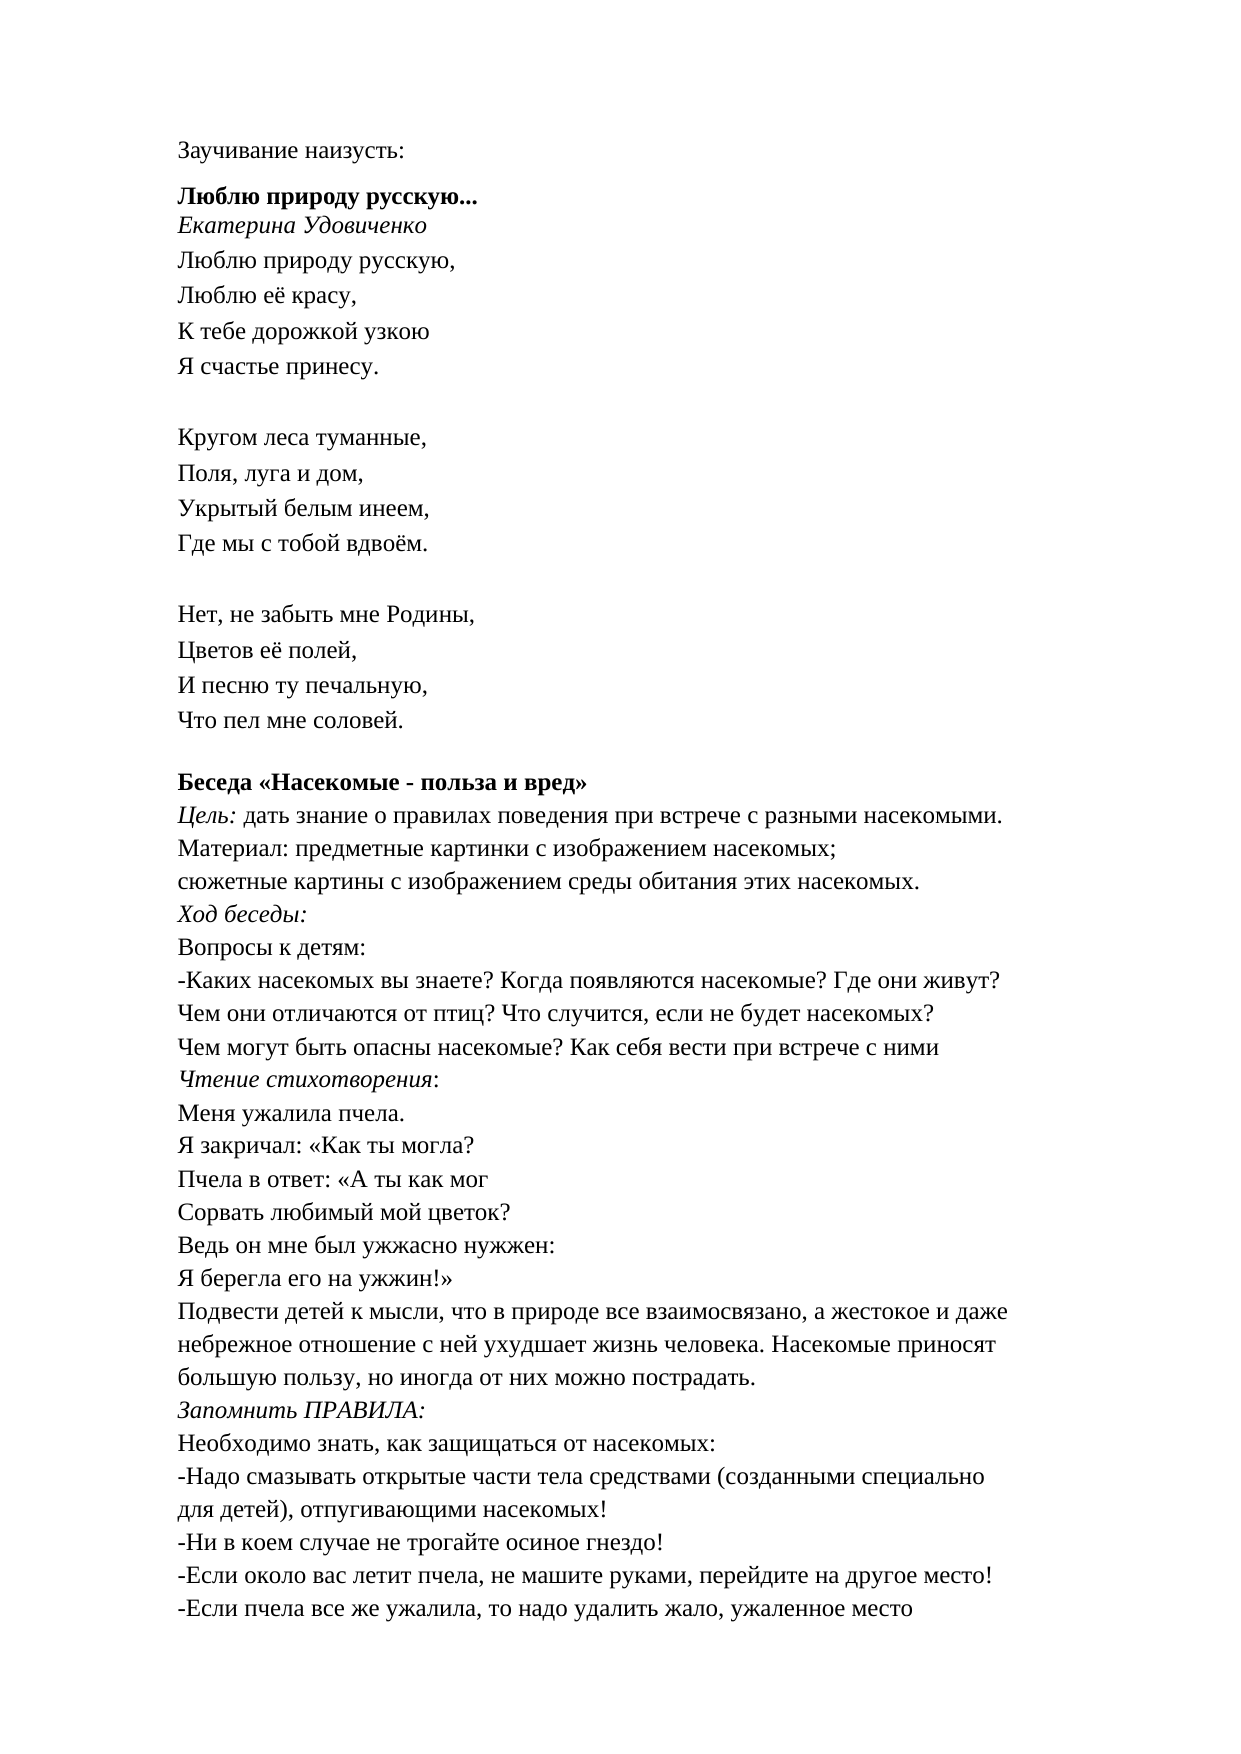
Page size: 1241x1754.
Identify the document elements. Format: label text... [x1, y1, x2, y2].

text большую пользу, но иногда от них можно пострадать. [177, 1362, 1152, 1391]
text Необходимо знать, как защищаться от насекомых: [177, 1428, 1152, 1457]
text Люблю природу русскую, Люблю её красу, К тебе дорожкой узкою Я счастье принесу. [177, 238, 1152, 380]
text Подвести детей к мысли, что в природе все взаимосвязано, а жестокое и даже [177, 1296, 1152, 1324]
text -Ни в коем случае не трогайте осиное гнездо! [177, 1527, 1152, 1556]
text сюжетные картины с изображением среды обитания этих насекомых. [177, 866, 1152, 895]
text Кругом леса туманные, Поля, луга и дом, Укрытый белым инеем, Где мы с тобой вдвоём. Нет, не забыть мне Родины, Цветов её полей, И песню ту печальную, Что пел мне соловей. [177, 380, 1152, 734]
text Заучивание наизусть: [177, 118, 1152, 164]
text Ход беседы: [177, 899, 1152, 928]
text -Если около вас летит пчела, не машите руками, перейдите на другое место! [177, 1560, 1152, 1589]
text Пчела в ответ: «А ты как мог [177, 1164, 1152, 1192]
text Люблю природу русскую... [177, 164, 1152, 210]
text Меня ужалила пчела. [177, 1098, 1152, 1126]
text Вопросы к детям: [177, 932, 1152, 961]
text для детей), отпугивающими насекомых! [177, 1494, 1152, 1523]
text -Каких насекомых вы знаете? Когда появляются насекомые? Где они живут? [177, 966, 1152, 994]
text небрежное отношение с ней ухудшает жизнь человека. Насекомые приносят [177, 1329, 1152, 1357]
text Запомнить ПРАВИЛА: [177, 1395, 1152, 1423]
text -Если пчела все же ужалила, то надо удалить жало, ужаленное место [177, 1593, 1152, 1622]
text Беседа «Насекомые - польза и вред» [177, 767, 1152, 796]
text Я берегла его на ужжин!» [177, 1263, 1152, 1291]
text Материал: предметные картинки с изображением насекомых; [177, 833, 1152, 862]
text Сорвать любимый мой цветок? [177, 1197, 1152, 1225]
text Цель: дать знание о правилах поведения при встрече с разными насекомыми. [177, 800, 1152, 829]
text Чтение стихотворения: [177, 1064, 1152, 1093]
text Я закричал: «Как ты могла? [177, 1131, 1152, 1159]
text Ведь он мне был ужжасно нужжен: [177, 1230, 1152, 1258]
text Чем могут быть опасны насекомые? Как себя вести при встрече с ними [177, 1032, 1152, 1060]
text Екатерина Удовиченко [177, 210, 1152, 238]
text Чем они отличаются от птиц? Что случится, если не будет насекомых? [177, 998, 1152, 1027]
text -Надо смазывать открытые части тела средствами (созданными специально [177, 1461, 1152, 1489]
